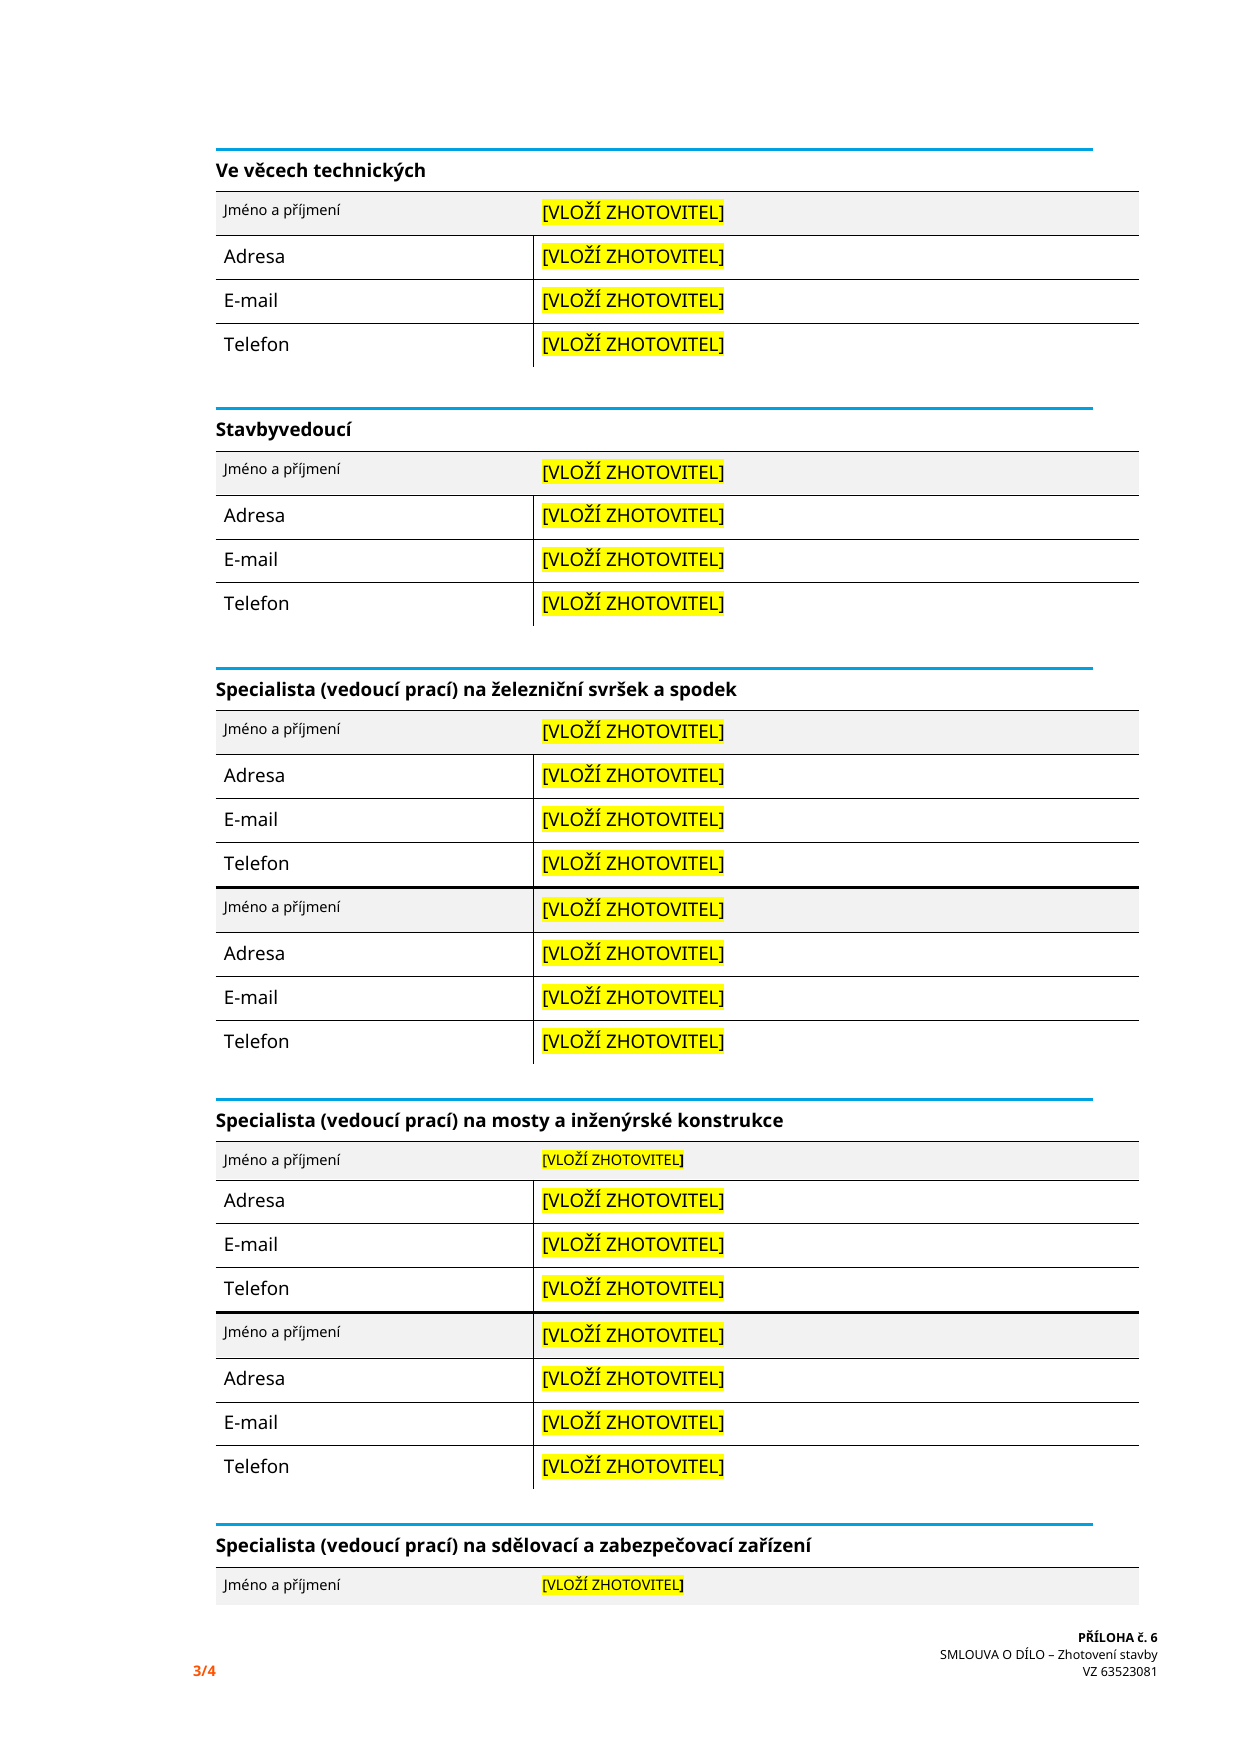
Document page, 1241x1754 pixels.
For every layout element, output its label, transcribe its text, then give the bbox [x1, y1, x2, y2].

table_cell [VLOŽÍ ZHOTOVITEL] [534, 1021, 1139, 1064]
table_cell E-mail [216, 977, 533, 1020]
table_cell [VLOŽÍ ZHOTOVITEL] [534, 933, 1139, 976]
table_cell E-mail [216, 1403, 533, 1445]
text Specialista (vedoucí prací) na mosty a inženýrské konstrukce [216, 1101, 1093, 1132]
table_cell E-mail [216, 280, 533, 323]
table_cell [VLOŽÍ ZHOTOVITEL] [534, 843, 1139, 886]
table_cell Jméno a příjmení [216, 1314, 533, 1357]
table_cell [VLOŽÍ ZHOTOVITEL] [534, 755, 1139, 798]
table_cell E-mail [216, 1224, 533, 1267]
table_cell [VLOŽÍ ZHOTOVITEL] [534, 583, 1139, 626]
table_header Jméno a příjmení [216, 711, 534, 754]
table_cell Telefon [216, 1021, 533, 1064]
table_cell [VLOŽÍ ZHOTOVITEL] [534, 236, 1139, 279]
table_header Jméno a příjmení [216, 452, 534, 494]
table_header [VLOŽÍ ZHOTOVITEL] [534, 711, 1139, 754]
table_cell [VLOŽÍ ZHOTOVITEL] [534, 1314, 1139, 1357]
table_cell Adresa [216, 755, 533, 798]
table_cell [VLOŽÍ ZHOTOVITEL] [534, 1224, 1139, 1267]
table_cell Telefon [216, 324, 533, 367]
table_cell Telefon [216, 843, 533, 886]
table_header [VLOŽÍ ZHOTOVITEL] [534, 1568, 1139, 1605]
table_cell [VLOŽÍ ZHOTOVITEL] [534, 1359, 1139, 1401]
table_header Jméno a příjmení [216, 192, 534, 235]
table_cell Jméno a příjmení [216, 889, 533, 932]
table_cell Telefon [216, 1446, 533, 1489]
table_cell [VLOŽÍ ZHOTOVITEL] [534, 977, 1139, 1020]
table_cell Adresa [216, 933, 533, 976]
table_cell [VLOŽÍ ZHOTOVITEL] [534, 280, 1139, 323]
table_cell [VLOŽÍ ZHOTOVITEL] [534, 496, 1139, 538]
table_cell E-mail [216, 540, 533, 582]
table_cell [VLOŽÍ ZHOTOVITEL] [534, 889, 1139, 932]
table_cell [VLOŽÍ ZHOTOVITEL] [534, 1403, 1139, 1445]
table_cell Adresa [216, 236, 533, 279]
table_cell [VLOŽÍ ZHOTOVITEL] [534, 799, 1139, 842]
table_cell [VLOŽÍ ZHOTOVITEL] [534, 324, 1139, 367]
text Specialista (vedoucí prací) na železniční svršek a spodek [216, 670, 1093, 702]
table_cell Adresa [216, 1181, 533, 1223]
table_cell [VLOŽÍ ZHOTOVITEL] [534, 540, 1139, 582]
text Stavbyvedoucí [216, 410, 1093, 442]
table_cell Adresa [216, 496, 533, 538]
table_cell [VLOŽÍ ZHOTOVITEL] [534, 1268, 1139, 1311]
table_cell [VLOŽÍ ZHOTOVITEL] [534, 1181, 1139, 1223]
table_cell Telefon [216, 583, 533, 626]
table_header [VLOŽÍ ZHOTOVITEL] [534, 192, 1139, 235]
table_header [VLOŽÍ ZHOTOVITEL] [534, 452, 1139, 494]
table_cell [VLOŽÍ ZHOTOVITEL] [534, 1446, 1139, 1489]
text Specialista (vedoucí prací) na sdělovací a zabezpečovací zařízení [216, 1526, 1093, 1558]
text Ve věcech technických [216, 151, 1093, 182]
table_header [VLOŽÍ ZHOTOVITEL] [534, 1142, 1139, 1179]
table_cell Telefon [216, 1268, 533, 1311]
table_header Jméno a příjmení [216, 1568, 534, 1605]
table_header Jméno a příjmení [216, 1142, 534, 1179]
table_cell E-mail [216, 799, 533, 842]
table_cell Adresa [216, 1359, 533, 1401]
